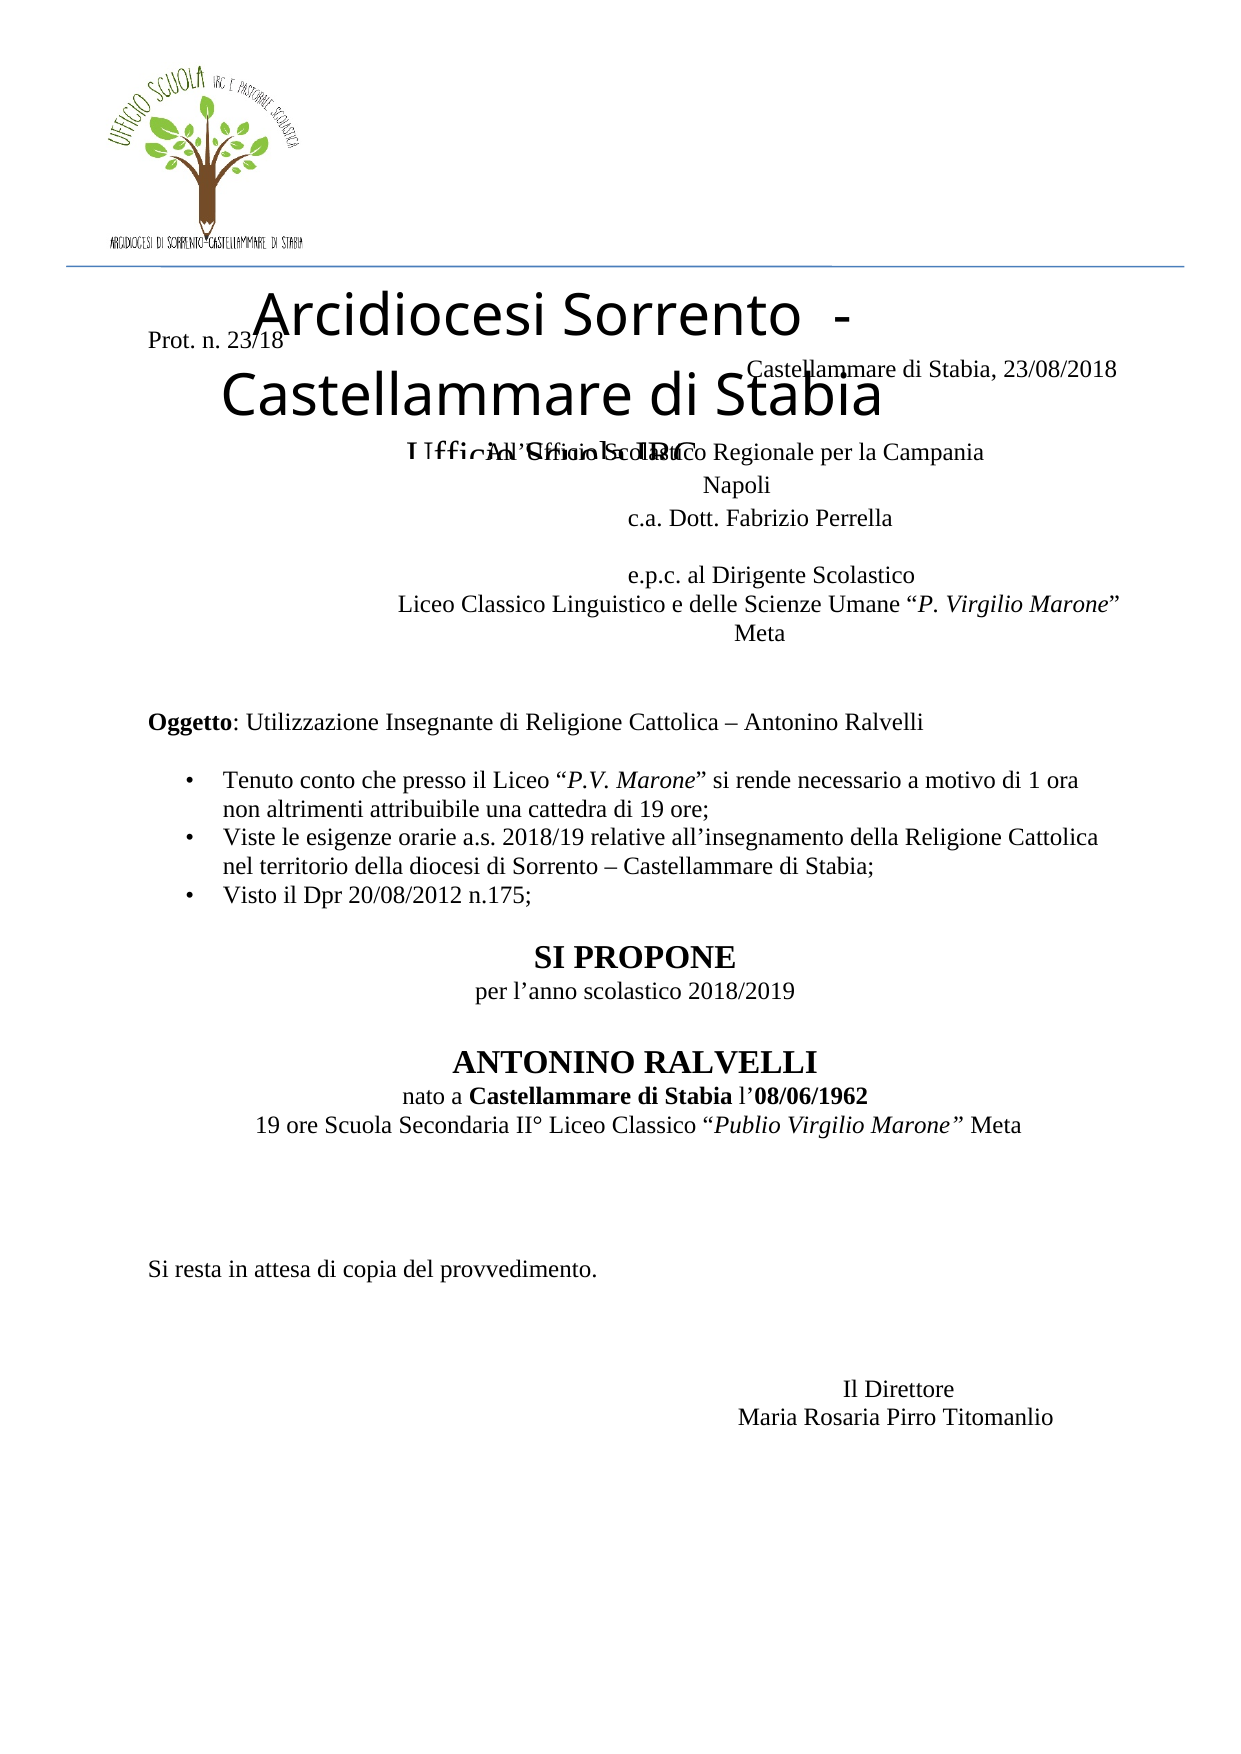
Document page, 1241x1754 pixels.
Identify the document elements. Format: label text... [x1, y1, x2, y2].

text 19 ore Scuola Secondaria II° Liceo Classico “Publio Virgilio Marone” Meta [148, 1110, 1122, 1139]
text Prot. n. 23/18 [148, 326, 1122, 354]
text All’Ufficio Scolastico Regionale per la Campania [148, 437, 1122, 466]
list Tenuto conto che presso il Liceo “P.V. Marone” si rende necessario a motivo di 1 ora non altrimenti attribuibile una cattedra di 19 ore; [185, 765, 1122, 822]
text Il Direttore [148, 1374, 1122, 1402]
list Viste le esigenze orarie a.s. 2018/19 relative all’insegnamento della Religione Cattolica nel territorio della diocesi di Sorrento – Castellammare di Stabia; [185, 822, 1122, 880]
text e.p.c. al Dirigente Scolastico [590, 561, 1122, 589]
text Si resta in attesa di copia del provvedimento. [148, 1254, 1122, 1282]
text Maria Rosaria Pirro Titomanlio [148, 1402, 1122, 1431]
list Visto il Dpr 20/08/2012 n.175; [185, 880, 1122, 909]
text SI PROPONE per l’anno scolastico 2018/2019 [148, 937, 1122, 1004]
text Liceo Classico Linguistico e delle Scienze Umane “P. Virgilio Marone” [148, 589, 1122, 618]
text nato a Castellammare di Stabia l’08/06/1962 [148, 1081, 1122, 1110]
text Meta [590, 618, 1122, 647]
text Castellammare di Stabia, 23/08/2018 [516, 354, 1122, 383]
picture [95, 62, 303, 251]
text ANTONINO RALVELLI [148, 1043, 1122, 1081]
text c.a. Dott. Fabrizio Perrella [221, 503, 1122, 532]
text Oggetto: Utilizzazione Insegnante di Religione Cattolica – Antonino Ralvelli [148, 707, 1122, 736]
text Napoli [516, 470, 1122, 499]
